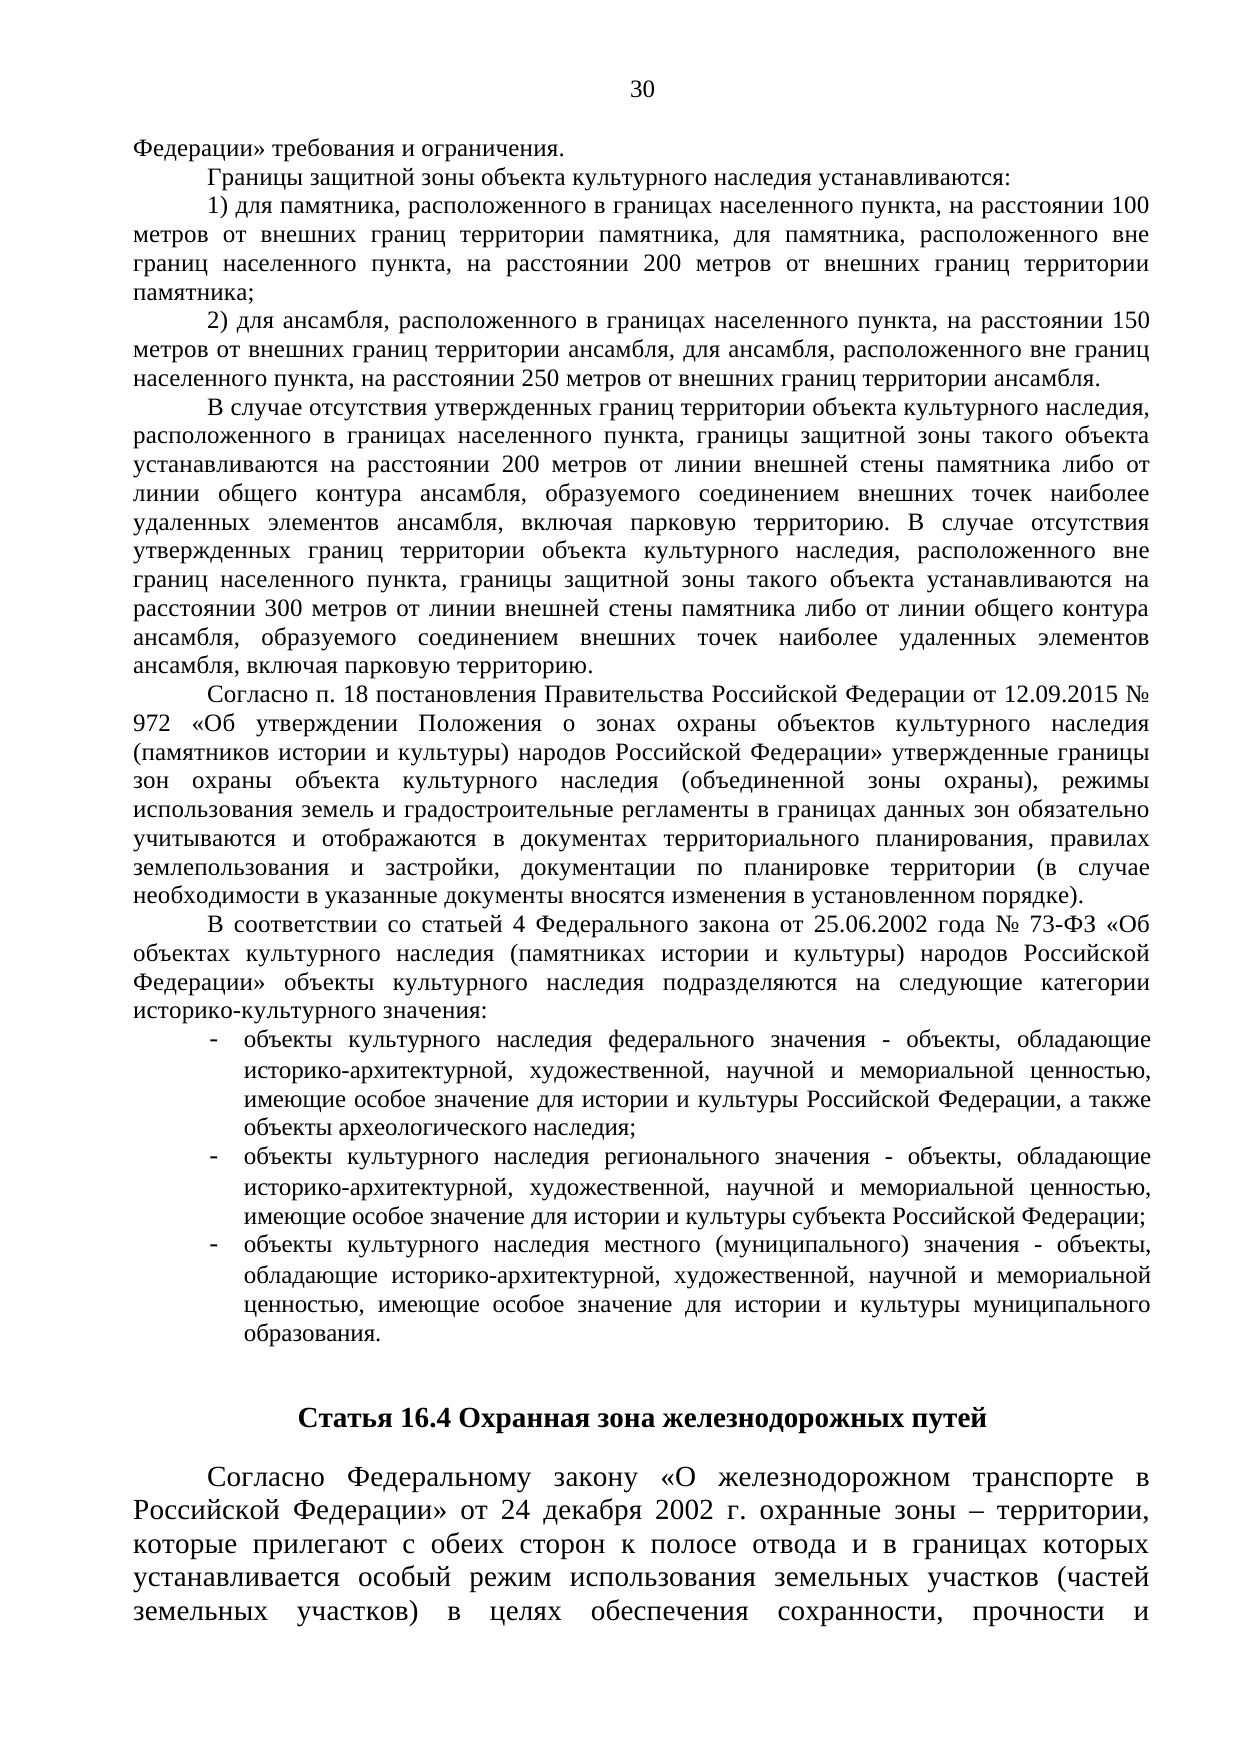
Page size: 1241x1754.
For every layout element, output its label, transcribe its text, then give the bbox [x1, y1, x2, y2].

text 2) для ансамбля, расположенного в границах населенного пункта, на расстоянии 150 метров от внешних границ территории ансамбля, для ансамбля, расположенного вне границ населенного пункта, на расстоянии 250 метров от внешних границ территории ансамбля. [133, 305, 1152, 392]
text Границы защитной зоны объекта культурного наследия устанавливаются: [133, 162, 1152, 190]
list объекты культурного наследия регионального значения - объекты, обладающие историко-архитектурной, художественной, научной и мемориальной ценностью, имеющие особое значение для истории и культуры субъекта Российской Федерации; [206, 1141, 1152, 1229]
text В соответствии со статьей 4 Федерального закона от 25.06.2002 года № 73-ФЗ «Об объектах культурного наследия (памятниках истории и культуры) народов Российской Федерации» объекты культурного наследия подразделяются на следующие категории историко-культурного значения: [133, 909, 1152, 1024]
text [133, 133, 1152, 162]
list объекты культурного наследия федерального значения - объекты, обладающие историко-архитектурной, художественной, научной и мемориальной ценностью, имеющие особое значение для истории и культуры Российской Федерации, а также объекты археологического наследия; [206, 1024, 1152, 1141]
text Согласно п. 18 постановления Правительства Российской Федерации от 12.09.2015 № 972 «Об утверждении Положения о зонах охраны объектов культурного наследия (памятников истории и культуры) народов Российской Федерации» утвержденные границы зон охраны объекта культурного наследия (объединенной зоны охраны), режимы использования земель и градостроительные регламенты в границах данных зон обязательно учитываются и отображаются в документах территориального планирования, правилах землепользования и застройки, документации по планировке территории (в случае необходимости в указанные документы вносятся изменения в установленном порядке). [133, 679, 1152, 909]
text В случае отсутствия утвержденных границ территории объекта культурного наследия, расположенного в границах населенного пункта, границы защитной зоны такого объекта устанавливаются на расстоянии 200 метров от линии внешней стены памятника либо от линии общего контура ансамбля, образуемого соединением внешних точек наиболее удаленных элементов ансамбля, включая парковую территорию. В случае отсутствия утвержденных границ территории объекта культурного наследия, расположенного вне границ населенного пункта, границы защитной зоны такого объекта устанавливаются на расстоянии 300 метров от линии внешней стены памятника либо от линии общего контура ансамбля, образуемого соединением внешних точек наиболее удаленных элементов ансамбля, включая парковую территорию. [133, 392, 1152, 679]
text 1) для памятника, расположенного в границах населенного пункта, на расстоянии 100 метров от внешних границ территории памятника, для памятника, расположенного вне границ населенного пункта, на расстоянии 200 метров от внешних границ территории памятника; [133, 190, 1152, 305]
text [133, 1459, 1152, 1627]
subtitle Статья 16.4 Охранная зона железнодорожных путей [133, 1400, 1152, 1434]
list объекты культурного наследия местного (муниципального) значения - объекты, обладающие историко-архитектурной, художественной, научной и мемориальной ценностью, имеющие особое значение для истории и культуры муниципального образования. [206, 1229, 1152, 1347]
